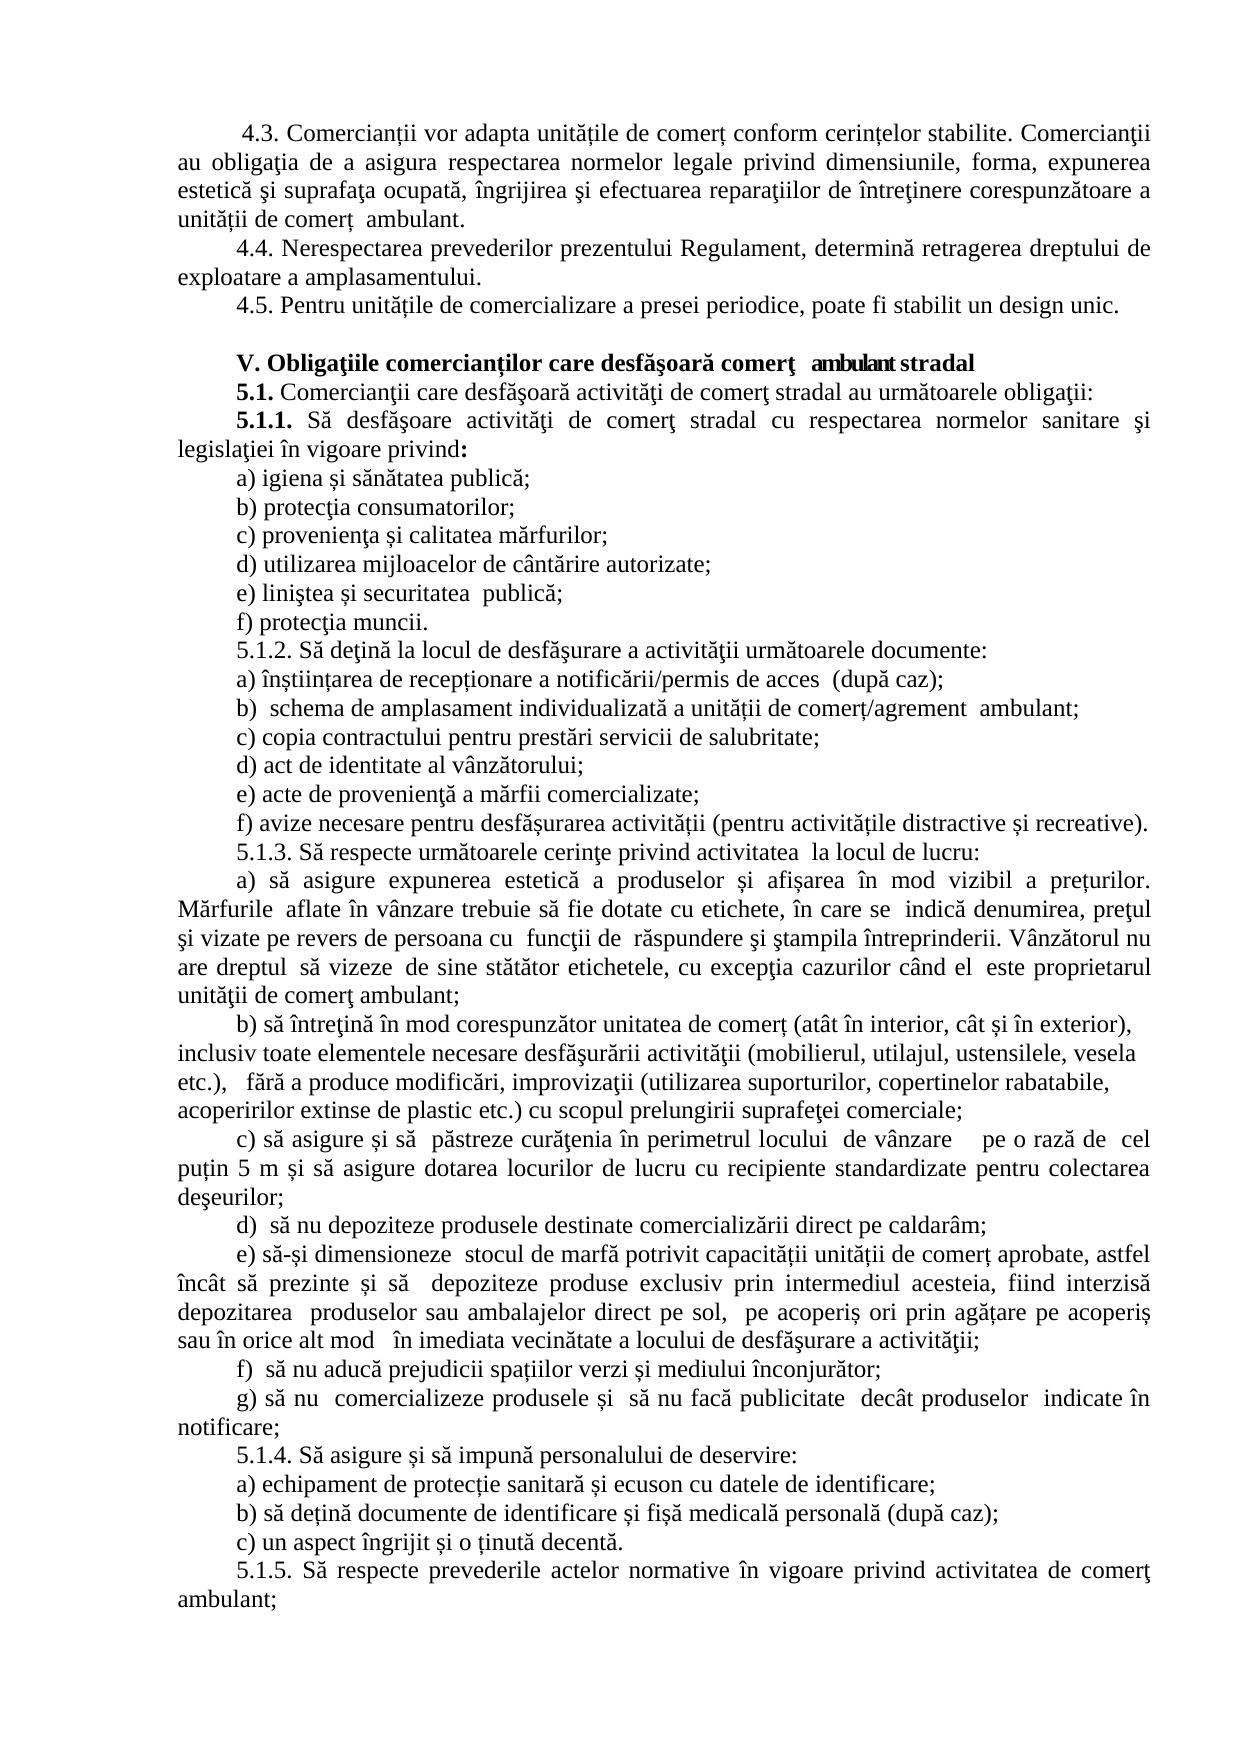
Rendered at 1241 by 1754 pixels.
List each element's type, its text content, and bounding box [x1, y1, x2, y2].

text b) să dețină documente de identificare și fișă medicală personală (după caz); [177, 1498, 1152, 1527]
text 4.5. Pentru unitățile de comercializare a presei periodice, poate fi stabilit un design unic. [177, 291, 1152, 319]
text d) utilizarea mijloacelor de cântărire autorizate; [177, 549, 1152, 578]
text c) să asigure și să păstreze curăţenia în perimetrul locului de vânzare pe o rază de cel puțin 5 m și să asigure dotarea locurilor de lucru cu recipiente standardizate pentru colectarea deşeurilor; [177, 1124, 1152, 1211]
text 4.3. Comercianții vor adapta unitățile de comerț conform cerințelor stabilite. Comercianţii au obligaţia de a asigura respectarea normelor legale privind dimensiunile, forma, expunerea estetică şi suprafaţa ocupată, îngrijirea şi efectuarea reparaţiilor de întreţinere corespunzătoare a unității de comerț ambulant. [177, 118, 1152, 233]
text a) echipament de protecție sanitară și ecuson cu datele de identificare; [177, 1469, 1152, 1498]
text 5.1. Comercianţii care desfăşoară activităţi de comerţ stradal au următoarele obligaţii: [177, 377, 1152, 406]
text b) să întreţină în mod corespunzător unitatea de comerț (atât în interior, cât și în exterior), inclusiv toate elementele necesare desfăşurării activităţii (mobilierul, utilajul, ustensilele, vesela etc.), fără a produce modificări, improvizaţii (utilizarea suporturilor, copertinelor rabatabile, acoperirilor extinse de plastic etc.) cu scopul prelungirii suprafeţei comerciale; [177, 1009, 1152, 1124]
text 5.1.5. Să respecte prevederile actelor normative în vigoare privind activitatea de comerţ ambulant; [177, 1556, 1152, 1613]
text 5.1.4. Să asigure și să impună personalului de deservire: [177, 1441, 1152, 1469]
text b) schema de amplasament individualizată a unității de comerț/agrement ambulant; [177, 693, 1152, 722]
text c) provenienţa și calitatea mărfurilor; [177, 521, 1152, 549]
text g) să nu comercializeze produsele și să nu facă publicitate decât produselor indicate în notificare; [177, 1383, 1152, 1441]
text f) protecţia muncii. [177, 607, 1152, 636]
text e) liniştea și securitatea publică; [177, 578, 1152, 607]
text 5.1.2. Să deţină la locul de desfăşurare a activităţii următoarele documente: [177, 636, 1152, 664]
text e) acte de provenienţă a mărfii comercializate; [177, 779, 1152, 808]
text c) un aspect îngrijit și o ținută decentă. [177, 1527, 1152, 1556]
text 4.4. Nerespectarea prevederilor prezentului Regulament, determină retragerea dreptului de exploatare a amplasamentului. [177, 233, 1152, 291]
text V. Obligaţiile comercianților care desfăşoară comerţ ambulant stradal [177, 348, 1152, 377]
text f) avize necesare pentru desfășurarea activității (pentru activitățile distractive și recreative). [177, 808, 1152, 837]
text a) înștiințarea de recepționare a notificării/permis de acces (după caz); [177, 664, 1152, 693]
text a) igiena și sănătatea publică; [177, 463, 1152, 492]
text d) act de identitate al vânzătorului; [177, 751, 1152, 779]
text b) protecţia consumatorilor; [177, 492, 1152, 521]
text c) copia contractului pentru prestări servicii de salubritate; [177, 722, 1152, 751]
text 5.1.1. Să desfăşoare activităţi de comerţ stradal cu respectarea normelor sanitare şi legislaţiei în vigoare privind: [177, 406, 1152, 463]
text e) să-și dimensioneze stocul de marfă potrivit capacității unității de comerț aprobate, astfel încât să prezinte și să depoziteze produse exclusiv prin intermediul acesteia, fiind interzisă depozitarea produselor sau ambalajelor direct pe sol, pe acoperiș ori prin agățare pe acoperiș sau în orice alt mod în imediata vecinătate a locului de desfăşurare a activităţii; [177, 1239, 1152, 1354]
text d) să nu depoziteze produsele destinate comercializării direct pe caldarâm; [177, 1211, 1152, 1239]
text 5.1.3. Să respecte următoarele cerinţe privind activitatea la locul de lucru: [177, 837, 1152, 866]
text a) să asigure expunerea estetică a produselor și afișarea în mod vizibil a prețurilor. Mărfurile aflate în vânzare trebuie să fie dotate cu etichete, în care se indică denumirea, preţul şi vizate pe revers de persoana cu funcţii de răspundere şi ştampila întreprinderii. Vânzătorul nu are dreptul să vizeze de sine stătător etichetele, cu excepţia cazurilor când el este proprietarul unităţii de comerţ ambulant; [177, 866, 1152, 1009]
text f) să nu aducă prejudicii spațiilor verzi și mediului înconjurător; [177, 1354, 1152, 1383]
